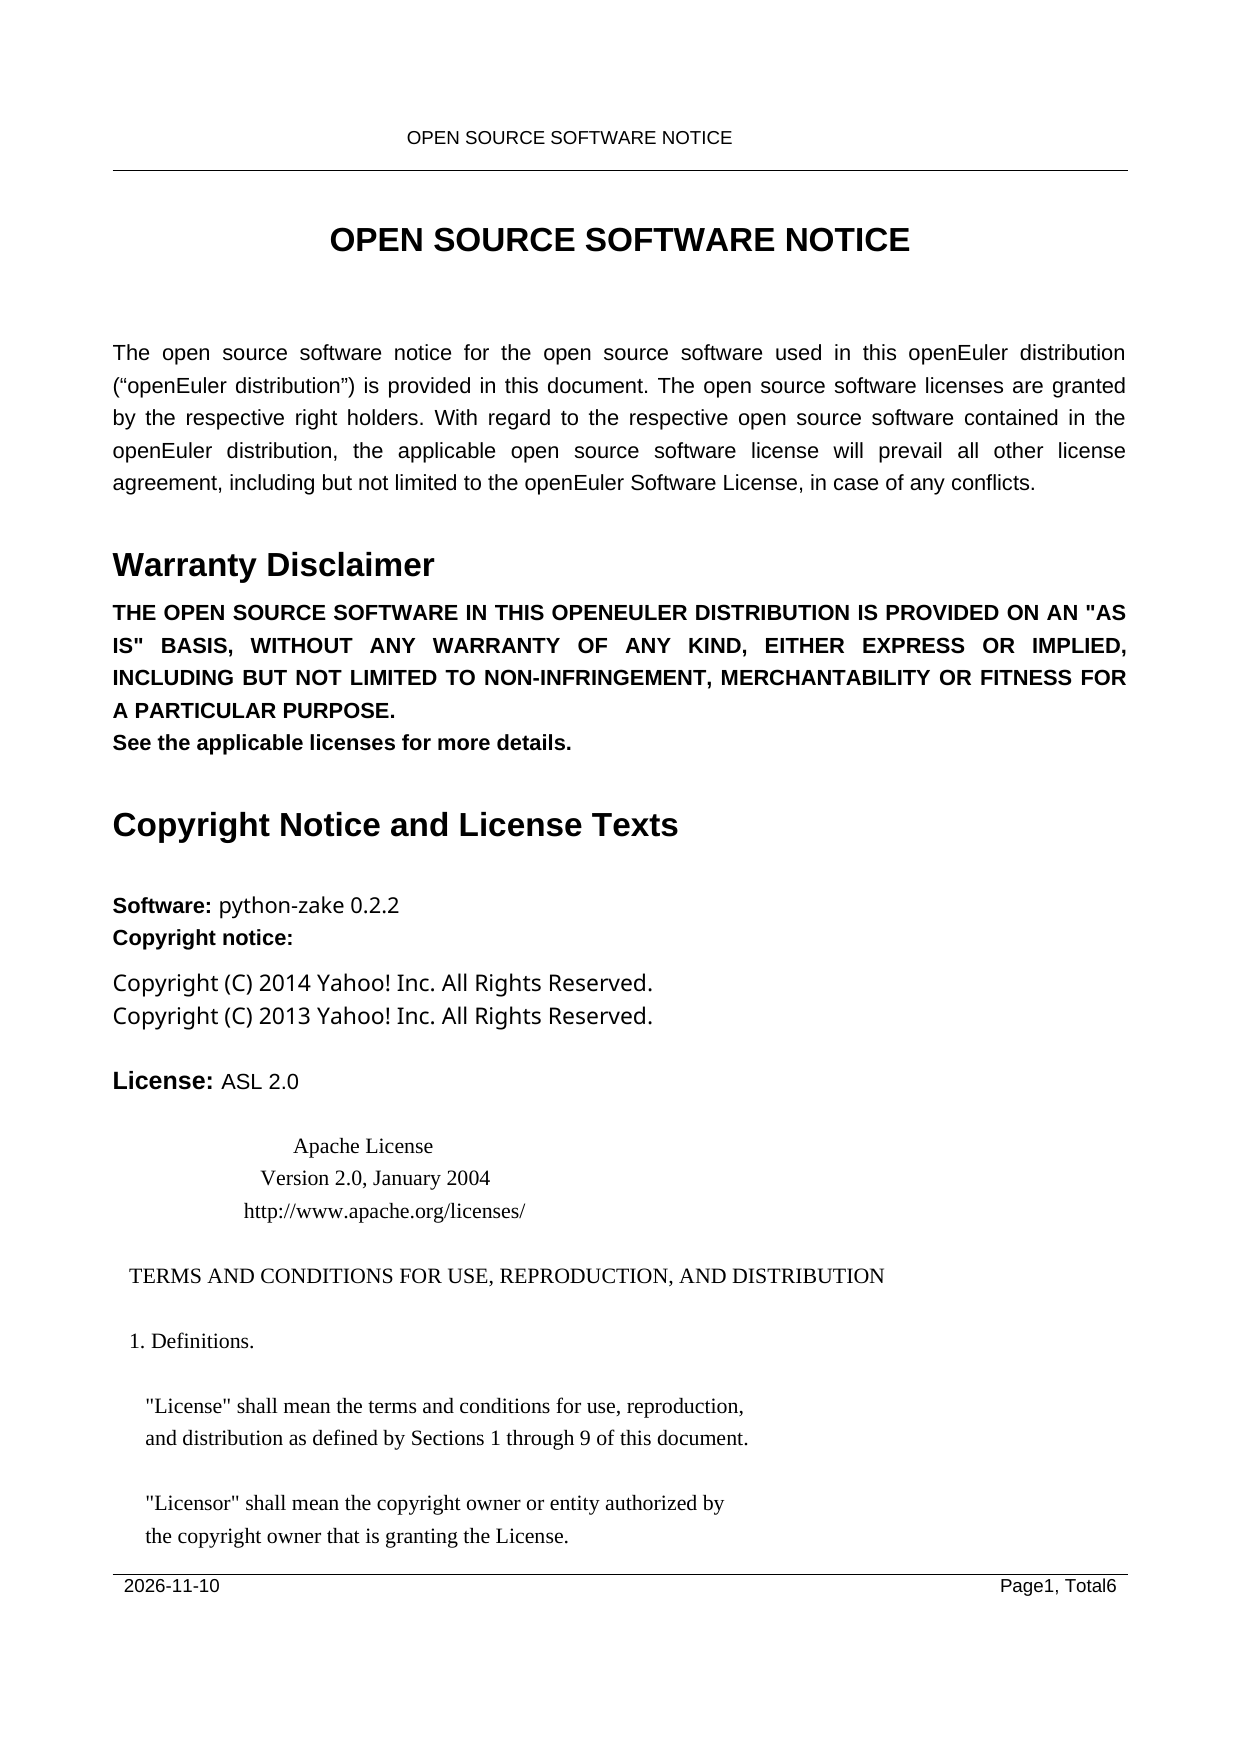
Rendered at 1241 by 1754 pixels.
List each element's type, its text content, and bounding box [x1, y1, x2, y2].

text Warranty Disclaimer [112, 531, 1128, 596]
title Software: python-zake 0.2.2 [112, 889, 1128, 921]
text The open source software notice for the open source software used in this openEuler distribution (“openEuler distribution”) is provided in this document. The open source software licenses are granted by the respective right holders. With regard to the respective open source software contained in the openEuler distribution, the applicable open source software license will prevail all other license agreement, including but not limited to the openEuler Software License, in case of any conflicts. [112, 336, 1128, 499]
text OPEN SOURCE SOFTWARE NOTICE [112, 206, 1128, 271]
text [112, 1096, 1128, 1551]
text THE OPEN SOURCE SOFTWARE IN THIS OPENEULER DISTRIBUTION IS PROVIDED ON AN "AS IS" BASIS, WITHOUT ANY WARRANTY OF ANY KIND, EITHER EXPRESS OR IMPLIED, INCLUDING BUT NOT LIMITED TO NON-INFRINGEMENT, MERCHANTABILITY OR FITNESS FOR A PARTICULAR PURPOSE. See the applicable licenses for more details. [112, 596, 1128, 759]
text License: ASL 2.0 [112, 1064, 1128, 1096]
text Copyright Notice and License Texts [112, 791, 1128, 856]
text Copyright notice: [112, 921, 1128, 954]
text Copyright (C) 2014 Yahoo! Inc. All Rights Reserved. Copyright (C) 2013 Yahoo! Inc. All Rights Reserved. [112, 966, 1128, 1064]
